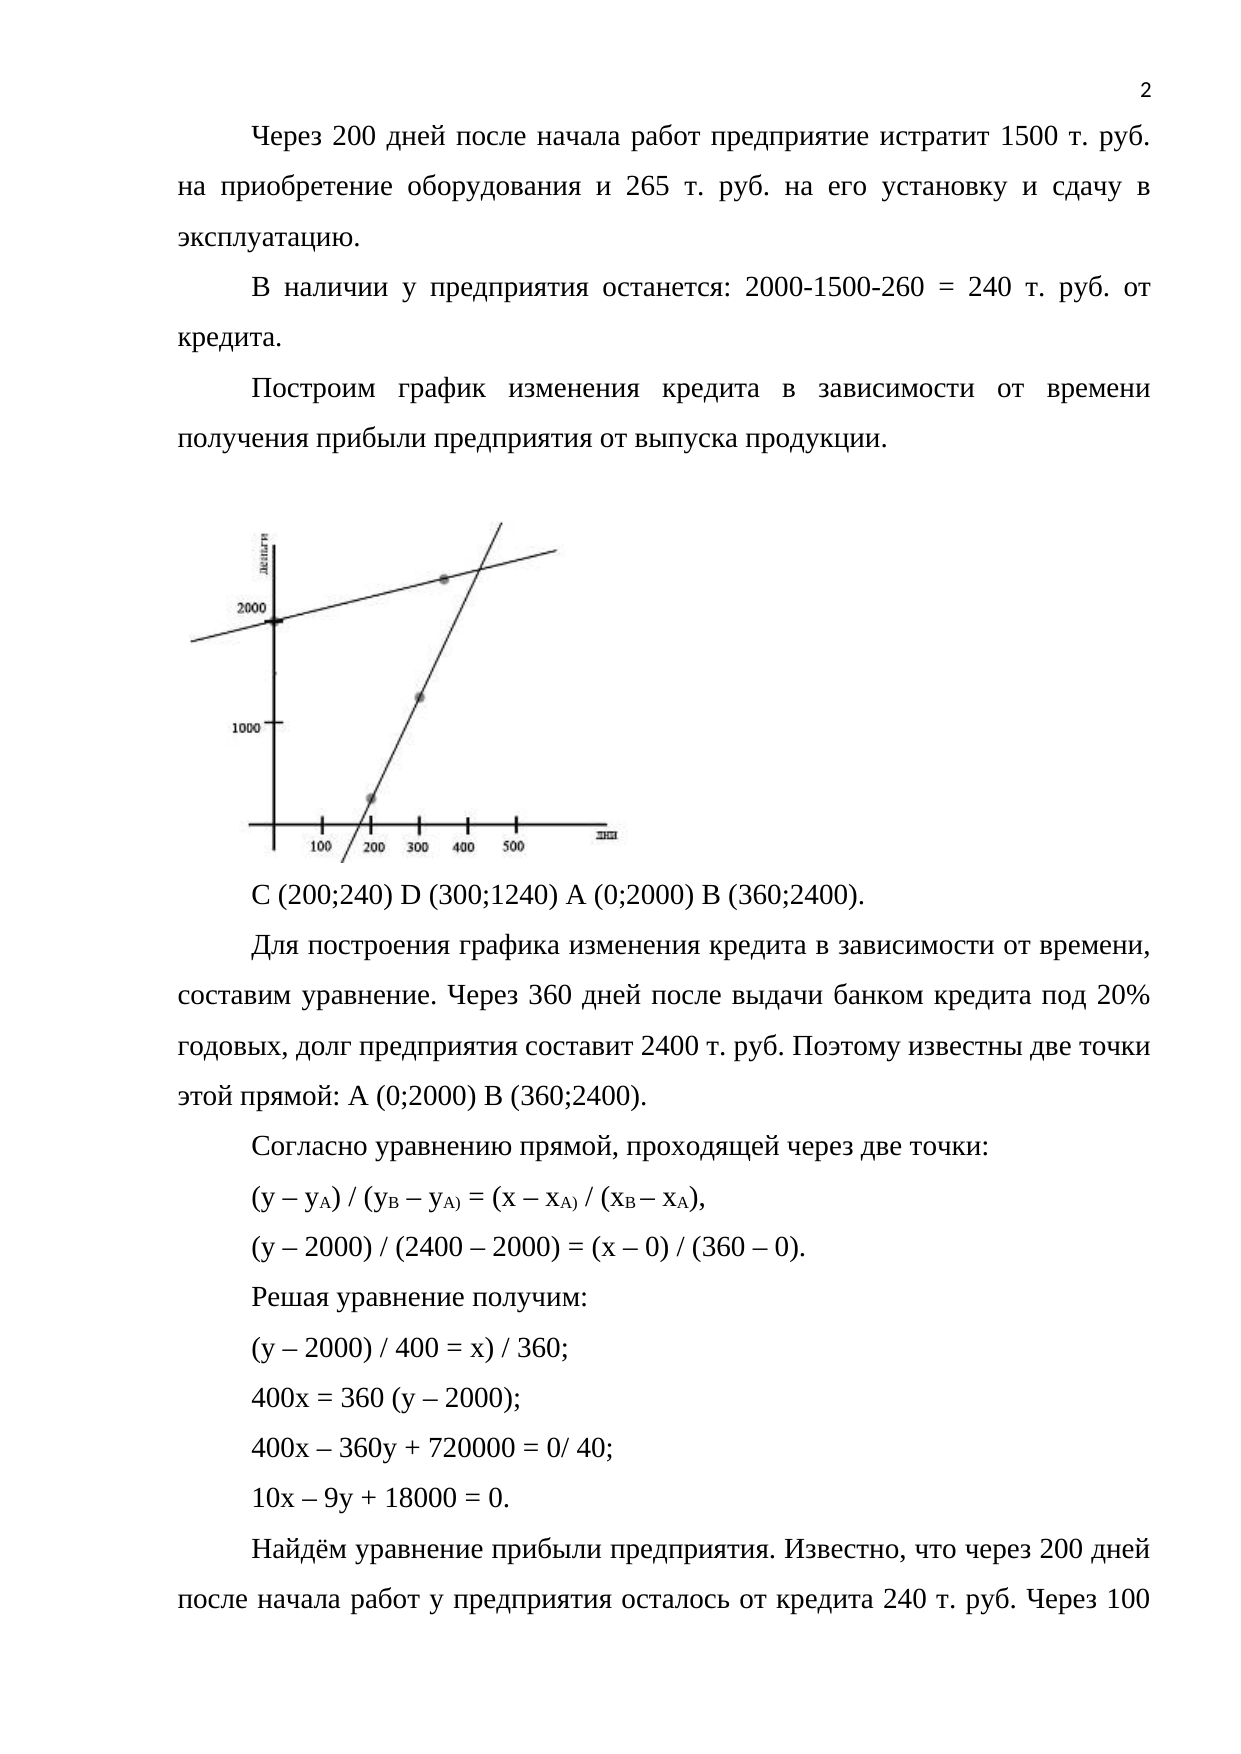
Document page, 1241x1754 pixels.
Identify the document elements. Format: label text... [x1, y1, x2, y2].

text Согласно уравнению прямой, проходящей через две точки: [177, 1128, 1152, 1162]
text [177, 1531, 1152, 1615]
text Для построения графика изменения кредита в зависимости от времени, составим уравнение. Через 360 дней после выдачи банком кредита под 20% годовых, долг предприятия составит 2400 т. руб. Поэтому известны две точки этой прямой: А (0;2000) В (360;2400). [177, 927, 1152, 1112]
text Построим график изменения кредита в зависимости от времени получения прибыли предприятия от выпуска продукции. [177, 370, 1152, 453]
text 10х – 9у + 18000 = 0. [177, 1481, 1152, 1514]
text С (200;240) D (300;1240) А (0;2000) В (360;2400). [177, 877, 1152, 910]
text 400х – 360у + 720000 = 0/ 40; [177, 1430, 1152, 1464]
text (у – уА) / (уВ – уА) = (х – хА) / (хВ – хА), [177, 1179, 1152, 1212]
picture [177, 520, 670, 863]
text (у – 2000) / (2400 – 2000) = (х – 0) / (360 – 0). [177, 1229, 1152, 1263]
text (у – 2000) / 400 = х) / 360; [177, 1330, 1152, 1363]
text Через 200 дней после начала работ предприятие истратит 1500 т. руб. на приобретение оборудования и 265 т. руб. на его установку и сдачу в эксплуатацию. [177, 118, 1152, 252]
text В наличии у предприятия останется: 2000-1500-260 = 240 т. руб. от кредита. [177, 269, 1152, 353]
text 400х = 360 (у – 2000); [177, 1380, 1152, 1413]
text Решая уравнение получим: [177, 1279, 1152, 1313]
